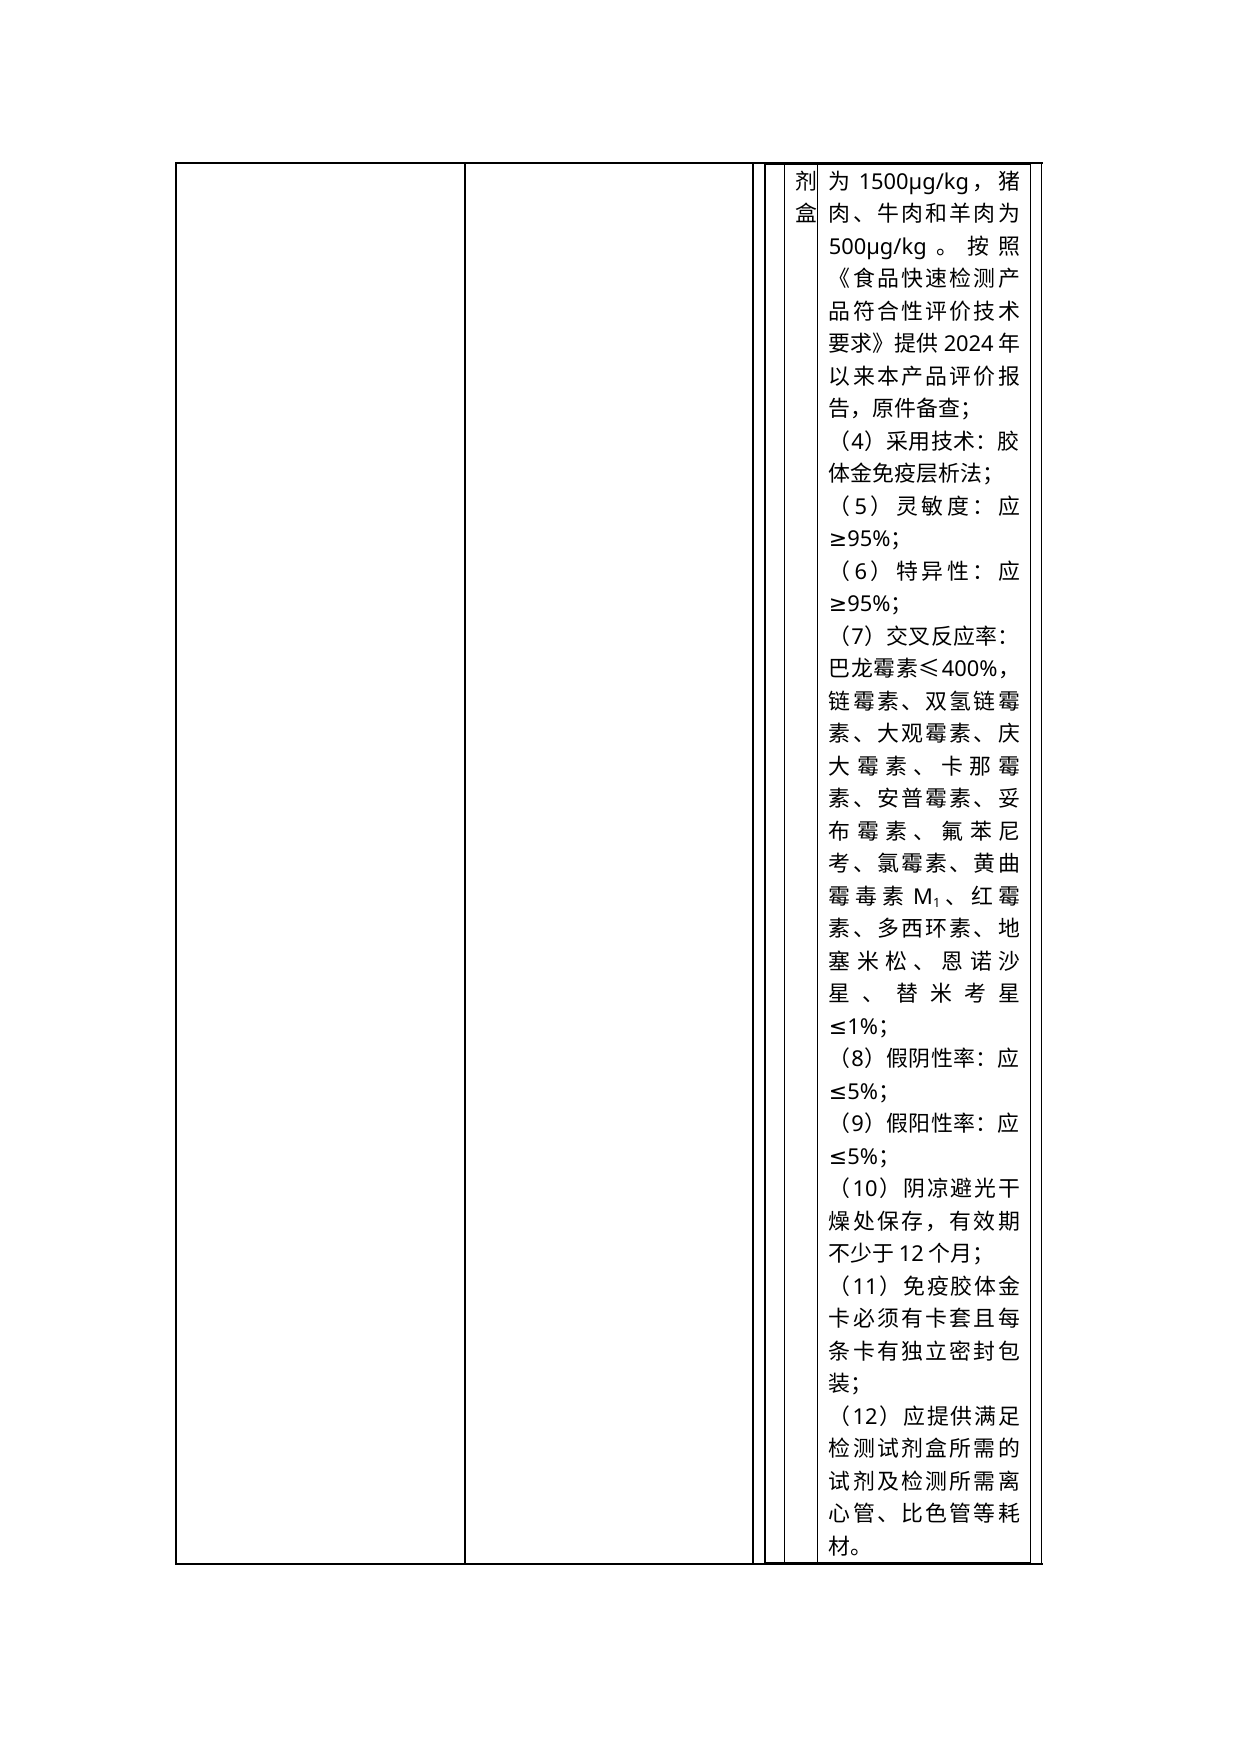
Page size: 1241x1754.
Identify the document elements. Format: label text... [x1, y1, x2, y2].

table_cell 2 [177, 164, 464, 1563]
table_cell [818, 165, 1030, 1562]
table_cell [766, 165, 784, 1562]
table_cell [785, 165, 817, 1562]
table_cell [466, 164, 752, 1563]
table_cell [754, 164, 764, 1563]
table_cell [1031, 164, 1041, 1563]
